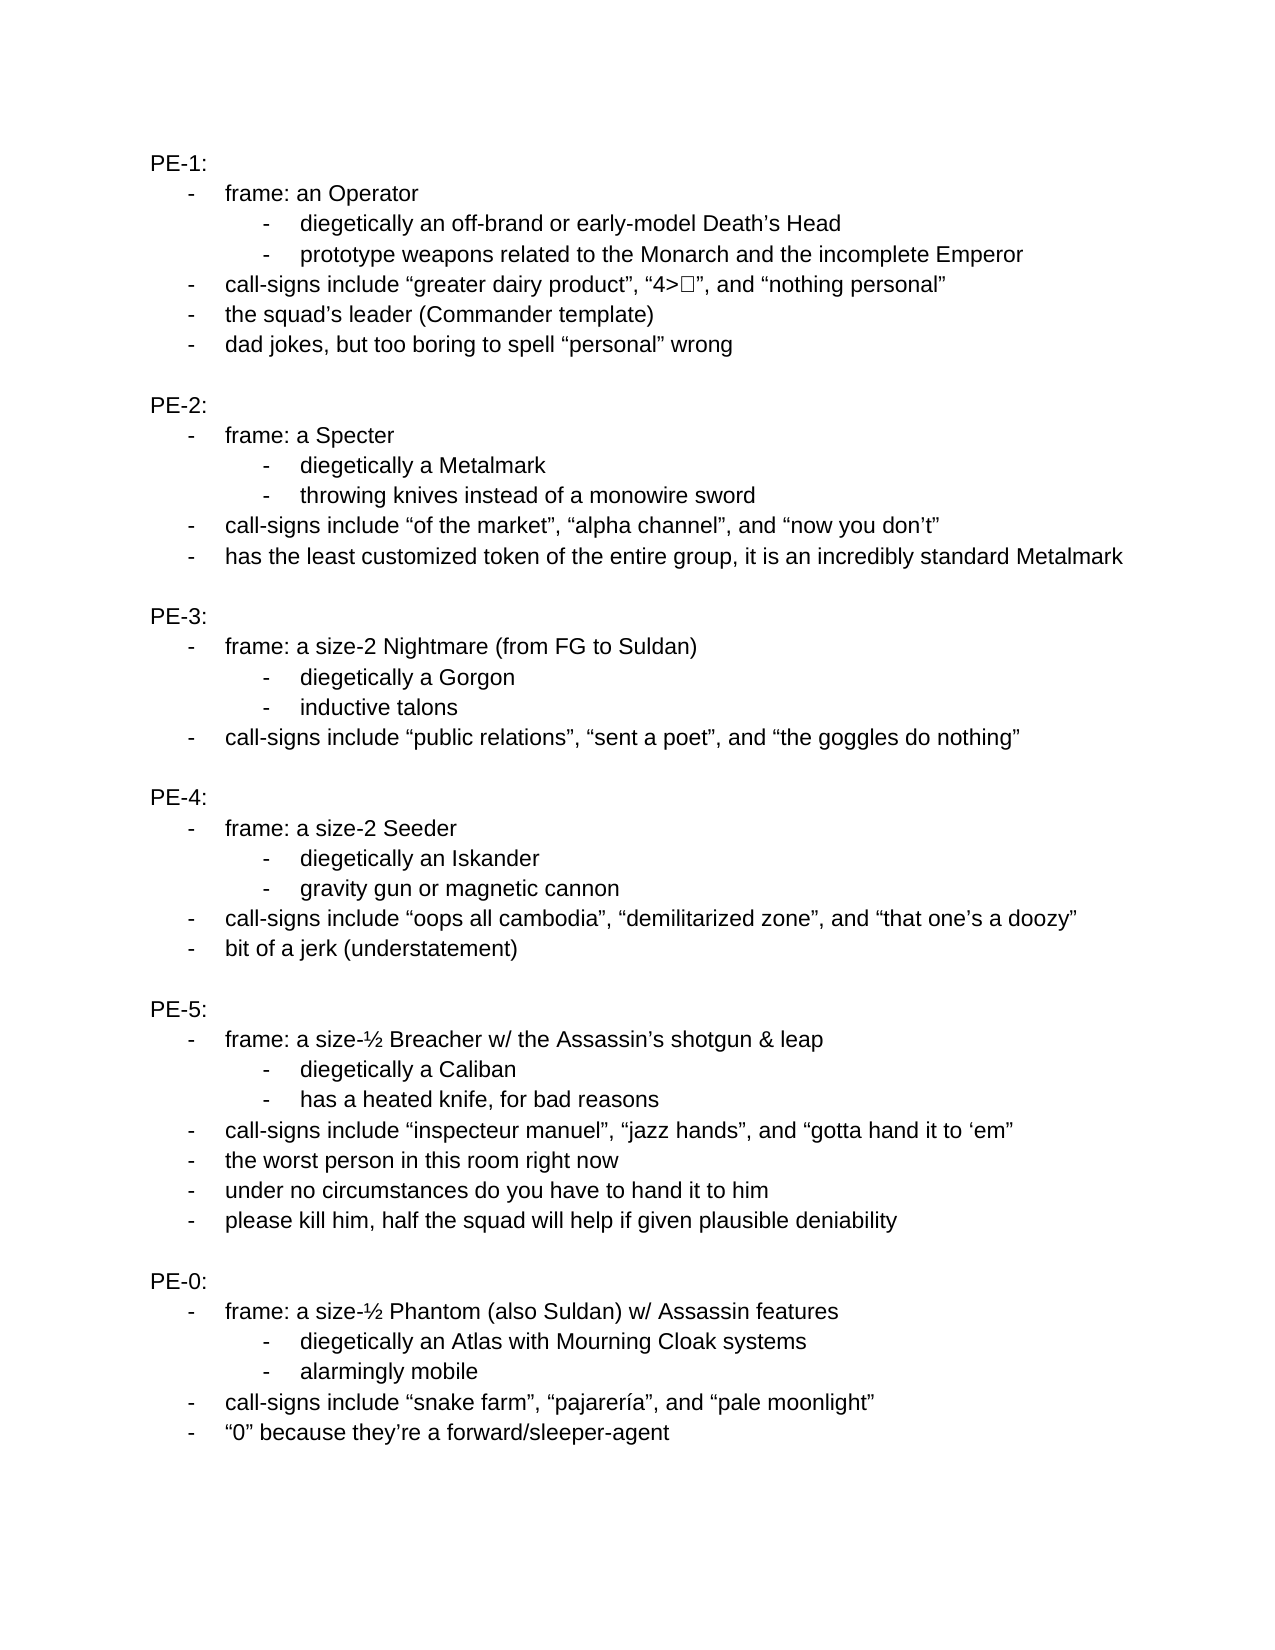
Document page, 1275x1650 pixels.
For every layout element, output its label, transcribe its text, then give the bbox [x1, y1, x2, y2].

text PE-1: [150, 150, 1125, 176]
list has a heated knife, for bad reasons [262, 1086, 1125, 1113]
list call-signs include “greater dairy product”, “4>🧀”, and “nothing personal” [187, 271, 1125, 297]
list call-signs include “oops all cambodia”, “demilitarized zone”, and “that one’s a doozy” [187, 905, 1125, 932]
list throwing knives instead of a monowire sword [262, 482, 1125, 509]
list call-signs include “public relations”, “sent a poet”, and “the goggles do nothing” [187, 724, 1125, 750]
text PE-5: [150, 996, 1125, 1022]
list diegetically a Caliban [262, 1056, 1125, 1083]
list frame: a size-½ Breacher w/ the Assassin’s shotgun & leap [187, 1026, 1125, 1052]
list diegetically a Metalmark [262, 452, 1125, 478]
list dad jokes, but too boring to spell “personal” wrong [187, 331, 1125, 358]
list bit of a jerk (understatement) [187, 935, 1125, 962]
list prototype weapons related to the Monarch and the incomplete Emperor [262, 241, 1125, 267]
list the squad’s leader (Commander template) [187, 301, 1125, 327]
list please kill him, half the squad will help if given plausible deniability [187, 1207, 1125, 1234]
text PE-2: [150, 392, 1125, 418]
list call-signs include “snake farm”, “pajarería”, and “pale moonlight” [187, 1388, 1125, 1415]
list gravity gun or magnetic cannon [262, 875, 1125, 901]
list frame: a size-2 Seeder [187, 814, 1125, 841]
text PE-4: [150, 784, 1125, 811]
list diegetically an off-brand or early-model Death’s Head [262, 210, 1125, 237]
list inductive talons [262, 694, 1125, 720]
list call-signs include “inspecteur manuel”, “jazz hands”, and “gotta hand it to ‘em” [187, 1117, 1125, 1143]
list frame: an Operator [187, 180, 1125, 207]
list alarmingly mobile [262, 1358, 1125, 1385]
text PE-0: [150, 1268, 1125, 1294]
list frame: a size-2 Nightmare (from FG to Suldan) [187, 633, 1125, 660]
list has the least customized token of the entire group, it is an incredibly standard Metalmark [187, 543, 1125, 569]
list frame: a Specter [187, 422, 1125, 448]
list diegetically a Gorgon [262, 663, 1125, 690]
list frame: a size-½ Phantom (also Suldan) w/ Assassin features [187, 1298, 1125, 1324]
list “0” because they’re a forward/sleeper-agent [187, 1419, 1125, 1445]
list under no circumstances do you have to hand it to him [187, 1177, 1125, 1203]
list call-signs include “of the market”, “alpha channel”, and “now you don’t” [187, 512, 1125, 539]
list the worst person in this room right now [187, 1147, 1125, 1173]
list diegetically an Atlas with Mourning Cloak systems [262, 1328, 1125, 1354]
text PE-3: [150, 603, 1125, 629]
list diegetically an Iskander [262, 845, 1125, 871]
